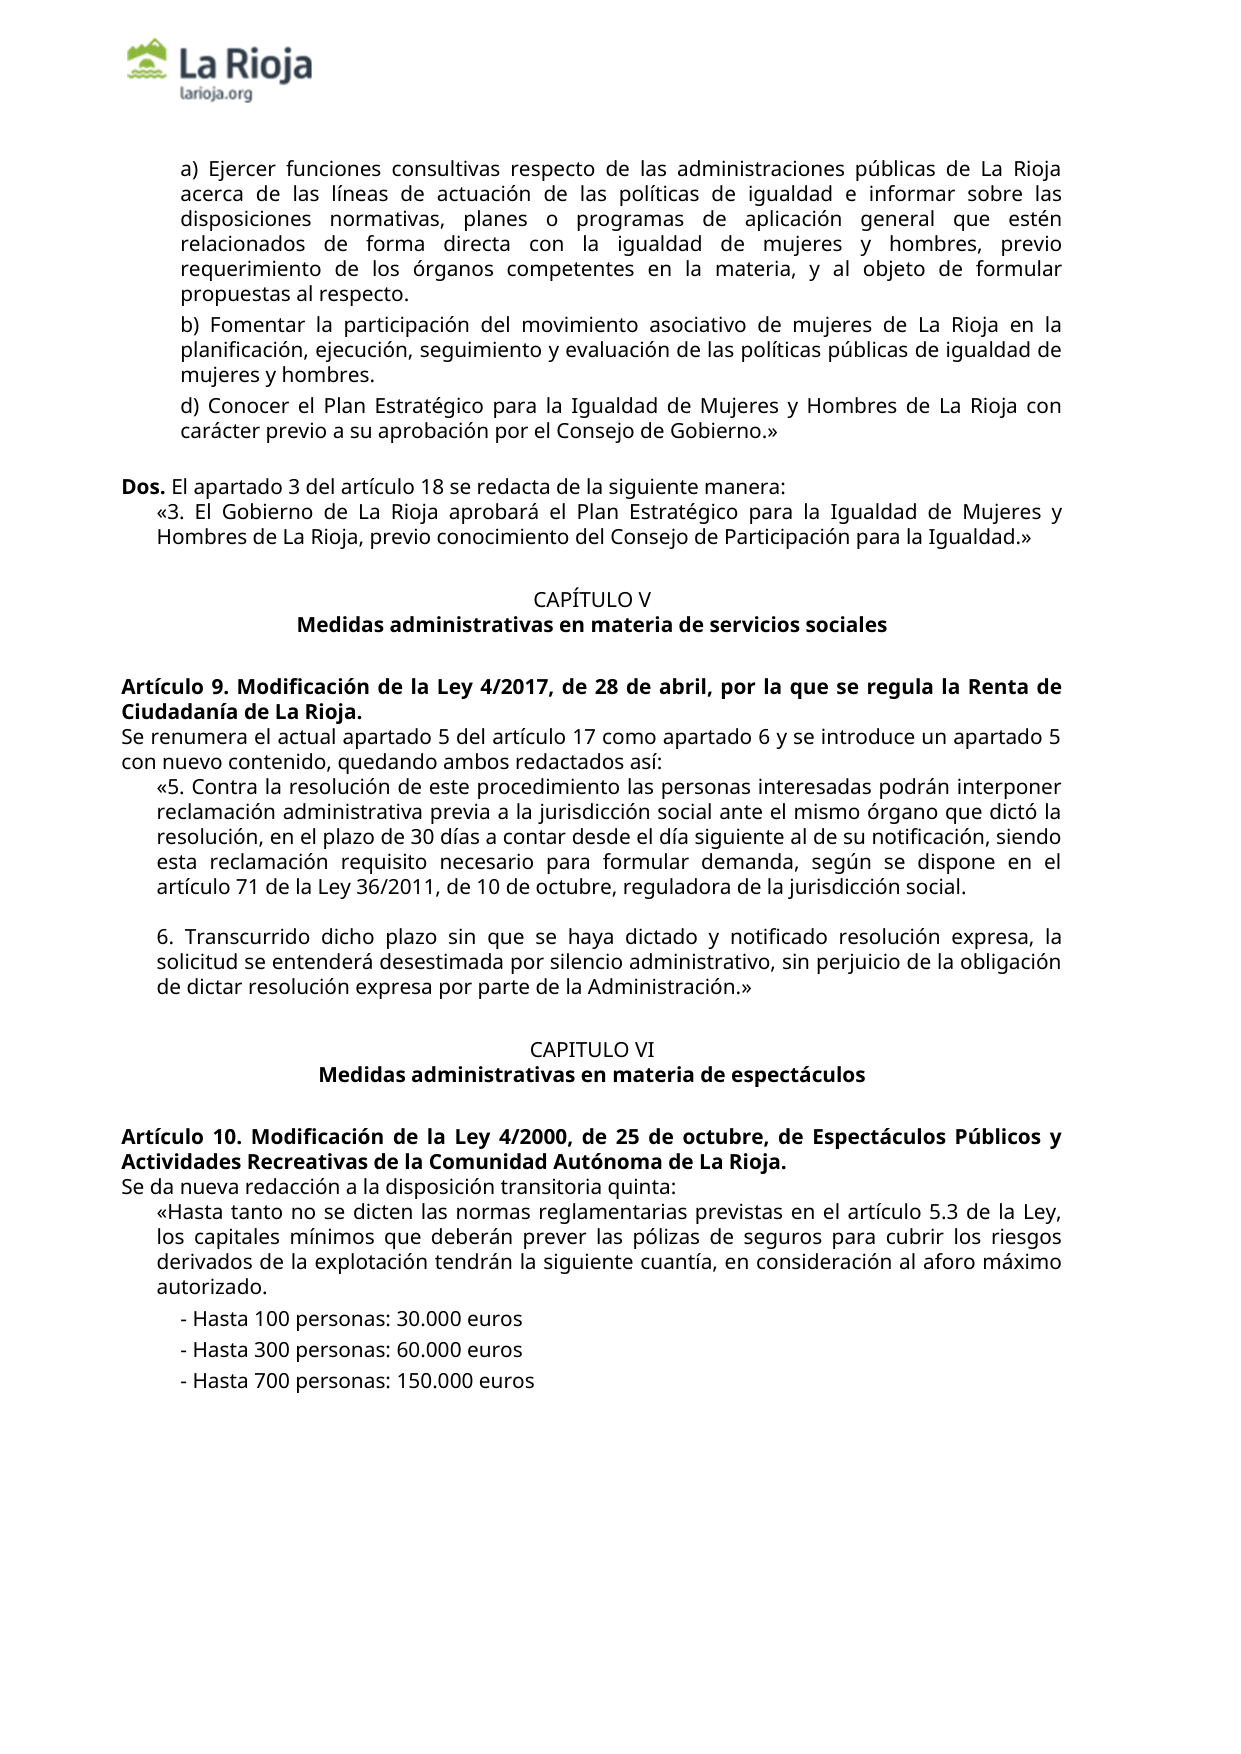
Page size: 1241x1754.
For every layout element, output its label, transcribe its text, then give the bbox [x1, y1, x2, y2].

subtitle Medidas administrativas en materia de servicios sociales [121, 612, 1063, 637]
list b) Fomentar la participación del movimiento asociativo de mujeres de La Rioja en la planificación, ejecución, seguimiento y evaluación de las políticas públicas de igualdad de mujeres y hombres. [180, 312, 1063, 387]
list d) Conocer el Plan Estratégico para la Igualdad de Mujeres y Hombres de La Rioja con carácter previo a su aprobación por el Consejo de Gobierno.» [180, 393, 1063, 443]
text «3. El Gobierno de La Rioja aprobará el Plan Estratégico para la Igualdad de Mujeres y Hombres de La Rioja, previo conocimiento del Consejo de Participación para la Igualdad.» [156, 500, 1063, 550]
subtitle CAPITULO VI [121, 1037, 1063, 1062]
text «Hasta tanto no se dicten las normas reglamentarias previstas en el artículo 5.3 de la Ley, los capitales mínimos que deberán prever las pólizas de seguros para cubrir los riesgos derivados de la explotación tendrán la siguiente cuantía, en consideración al aforo máximo autorizado. [156, 1200, 1063, 1300]
list a) Ejercer funciones consultivas respecto de las administraciones públicas de La Rioja acerca de las líneas de actuación de las políticas de igualdad e informar sobre las disposiciones normativas, planes o programas de aplicación general que estén relacionados de forma directa con la igualdad de mujeres y hombres, previo requerimiento de los órganos competentes en la materia, y al objeto de formular propuestas al respecto. [180, 156, 1063, 306]
text Dos. El apartado 3 del artículo 18 se redacta de la siguiente manera: [121, 475, 1063, 500]
subtitle Artículo 10. Modificación de la Ley 4/2000, de 25 de octubre, de Espectáculos Públicos y Actividades Recreativas de la Comunidad Autónoma de La Rioja. [121, 1125, 1063, 1175]
text 6. Transcurrido dicho plazo sin que se haya dictado y notificado resolución expresa, la solicitud se entenderá desestimada por silencio administrativo, sin perjuicio de la obligación de dictar resolución expresa por parte de la Administración.» [156, 925, 1063, 1000]
subtitle Medidas administrativas en materia de espectáculos [121, 1062, 1063, 1087]
list - Hasta 100 personas: 30.000 euros [180, 1306, 1063, 1331]
subtitle Artículo 9. Modificación de la Ley 4/2017, de 28 de abril, por la que se regula la Renta de Ciudadanía de La Rioja. [121, 675, 1063, 725]
text Se renumera el actual apartado 5 del artículo 17 como apartado 6 y se introduce un apartado 5 con nuevo contenido, quedando ambos redactados así: [121, 725, 1063, 775]
list - Hasta 700 personas: 150.000 euros [180, 1368, 1063, 1393]
picture [127, 37, 313, 104]
subtitle CAPÍTULO V [121, 587, 1063, 612]
text Se da nueva redacción a la disposición transitoria quinta: [121, 1175, 1063, 1200]
text «5. Contra la resolución de este procedimiento las personas interesadas podrán interponer reclamación administrativa previa a la jurisdicción social ante el mismo órgano que dictó la resolución, en el plazo de 30 días a contar desde el día siguiente al de su notificación, siendo esta reclamación requisito necesario para formular demanda, según se dispone en el artículo 71 de la Ley 36/2011, de 10 de octubre, reguladora de la jurisdicción social. [156, 775, 1063, 900]
list - Hasta 300 personas: 60.000 euros [180, 1337, 1063, 1362]
